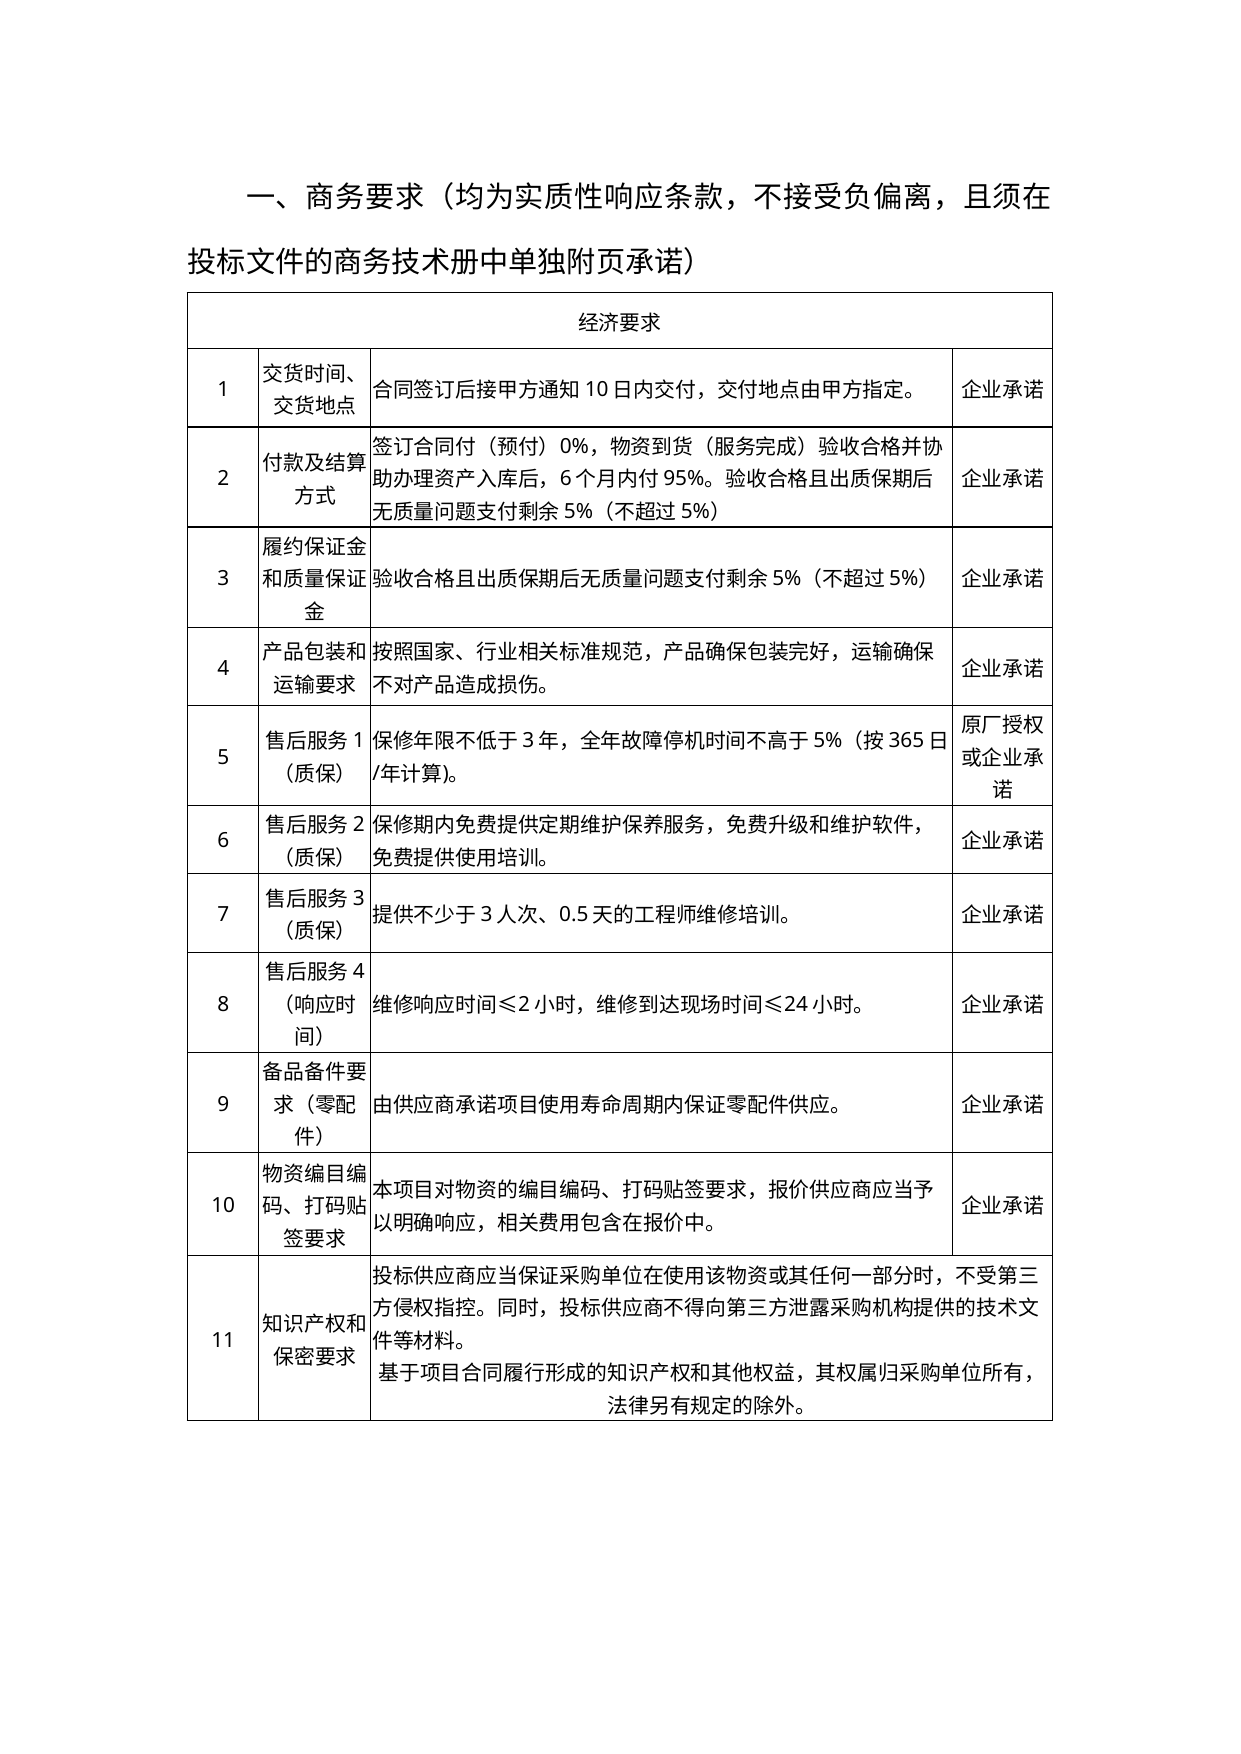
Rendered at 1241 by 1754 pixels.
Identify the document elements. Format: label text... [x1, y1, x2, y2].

table_cell 保修年限不低于3年，全年故障停机时间不高于5%（按365日/年计算)。 [371, 706, 952, 805]
table_cell 按照国家、行业相关标准规范，产品确保包装完好，运输确保不对产品造成损伤。 [371, 628, 952, 705]
table_cell 付款及结算方式 [259, 428, 370, 526]
table_cell 知识产权和保密要求 [259, 1256, 370, 1420]
table_cell 验收合格且出质保期后无质量问题支付剩余5%（不超过5%） [371, 528, 952, 627]
table_cell 企业承诺 [953, 349, 1052, 426]
table_header 经济要求 [188, 293, 1052, 348]
table_cell 4 [188, 628, 258, 705]
table_cell 原厂授权或企业承诺 [953, 706, 1052, 805]
table_cell 5 [188, 706, 258, 805]
table_cell 9 [188, 1053, 258, 1152]
table_cell 10 [188, 1153, 258, 1255]
table_cell 物资编目编码、打码贴签要求 [259, 1153, 370, 1255]
table_cell 保修期内免费提供定期维护保养服务，免费升级和维护软件，免费提供使用培训。 [371, 806, 952, 872]
table_cell 企业承诺 [953, 1053, 1052, 1152]
table_cell 企业承诺 [953, 953, 1052, 1052]
table_cell 交货时间、交货地点 [259, 349, 370, 426]
table_cell 企业承诺 [953, 528, 1052, 627]
table_cell 3 [188, 528, 258, 627]
table_cell 售后服务4 （响应时间） [259, 953, 370, 1052]
table_cell 企业承诺 [953, 874, 1052, 952]
table_cell 由供应商承诺项目使用寿命周期内保证零配件供应。 [371, 1053, 952, 1152]
table_cell 6 [188, 806, 258, 872]
table_cell 签订合同付（预付）0%，物资到货（服务完成）验收合格并协助办理资产入库后，6个月内付95%。验收合格且出质保期后无质量问题支付剩余5%（不超过5%） [371, 428, 952, 526]
table_cell 备品备件要求（零配件） [259, 1053, 370, 1152]
table_cell 提供不少于3人次、0.5天的工程师维修培训。 [371, 874, 952, 952]
table_cell 企业承诺 [953, 428, 1052, 526]
table_cell 7 [188, 874, 258, 952]
table_cell 2 [188, 428, 258, 526]
table_cell 产品包装和运输要求 [259, 628, 370, 705]
table_cell 8 [188, 953, 258, 1052]
table_cell 合同签订后接甲方通知10日内交付，交付地点由甲方指定。 [371, 349, 952, 426]
table_cell 投标供应商应当保证采购单位在使用该物资或其任何一部分时，不受第三方侵权指控。同时，投标供应商不得向第三方泄露采购机构提供的技术文件等材料。 基于项目合同履行形成的知识产权和其他权益，其权属归采购单位所有，法律另有规定的除外。 [371, 1256, 1052, 1420]
table_cell 11 [188, 1256, 258, 1420]
table_cell 本项目对物资的编目编码、打码贴签要求，报价供应商应当予以明确响应，相关费用包含在报价中。 [371, 1153, 952, 1255]
table_cell 售后服务2 （质保） [259, 806, 370, 872]
table_cell 企业承诺 [953, 628, 1052, 705]
table_cell 企业承诺 [953, 806, 1052, 872]
table_cell 企业承诺 [953, 1153, 1052, 1255]
table_cell 维修响应时间≤2小时，维修到达现场时间≤24小时。 [371, 953, 952, 1052]
table_cell 1 [188, 349, 258, 426]
table_cell 售后服务1 （质保） [259, 706, 370, 805]
subtitle 一、商务要求（均为实质性响应条款，不接受负偏离，且须在投标文件的商务技术册中单独附页承诺） [187, 162, 1053, 292]
table_cell 履约保证金和质量保证金 [259, 528, 370, 627]
table_cell 售后服务3 （质保） [259, 874, 370, 952]
